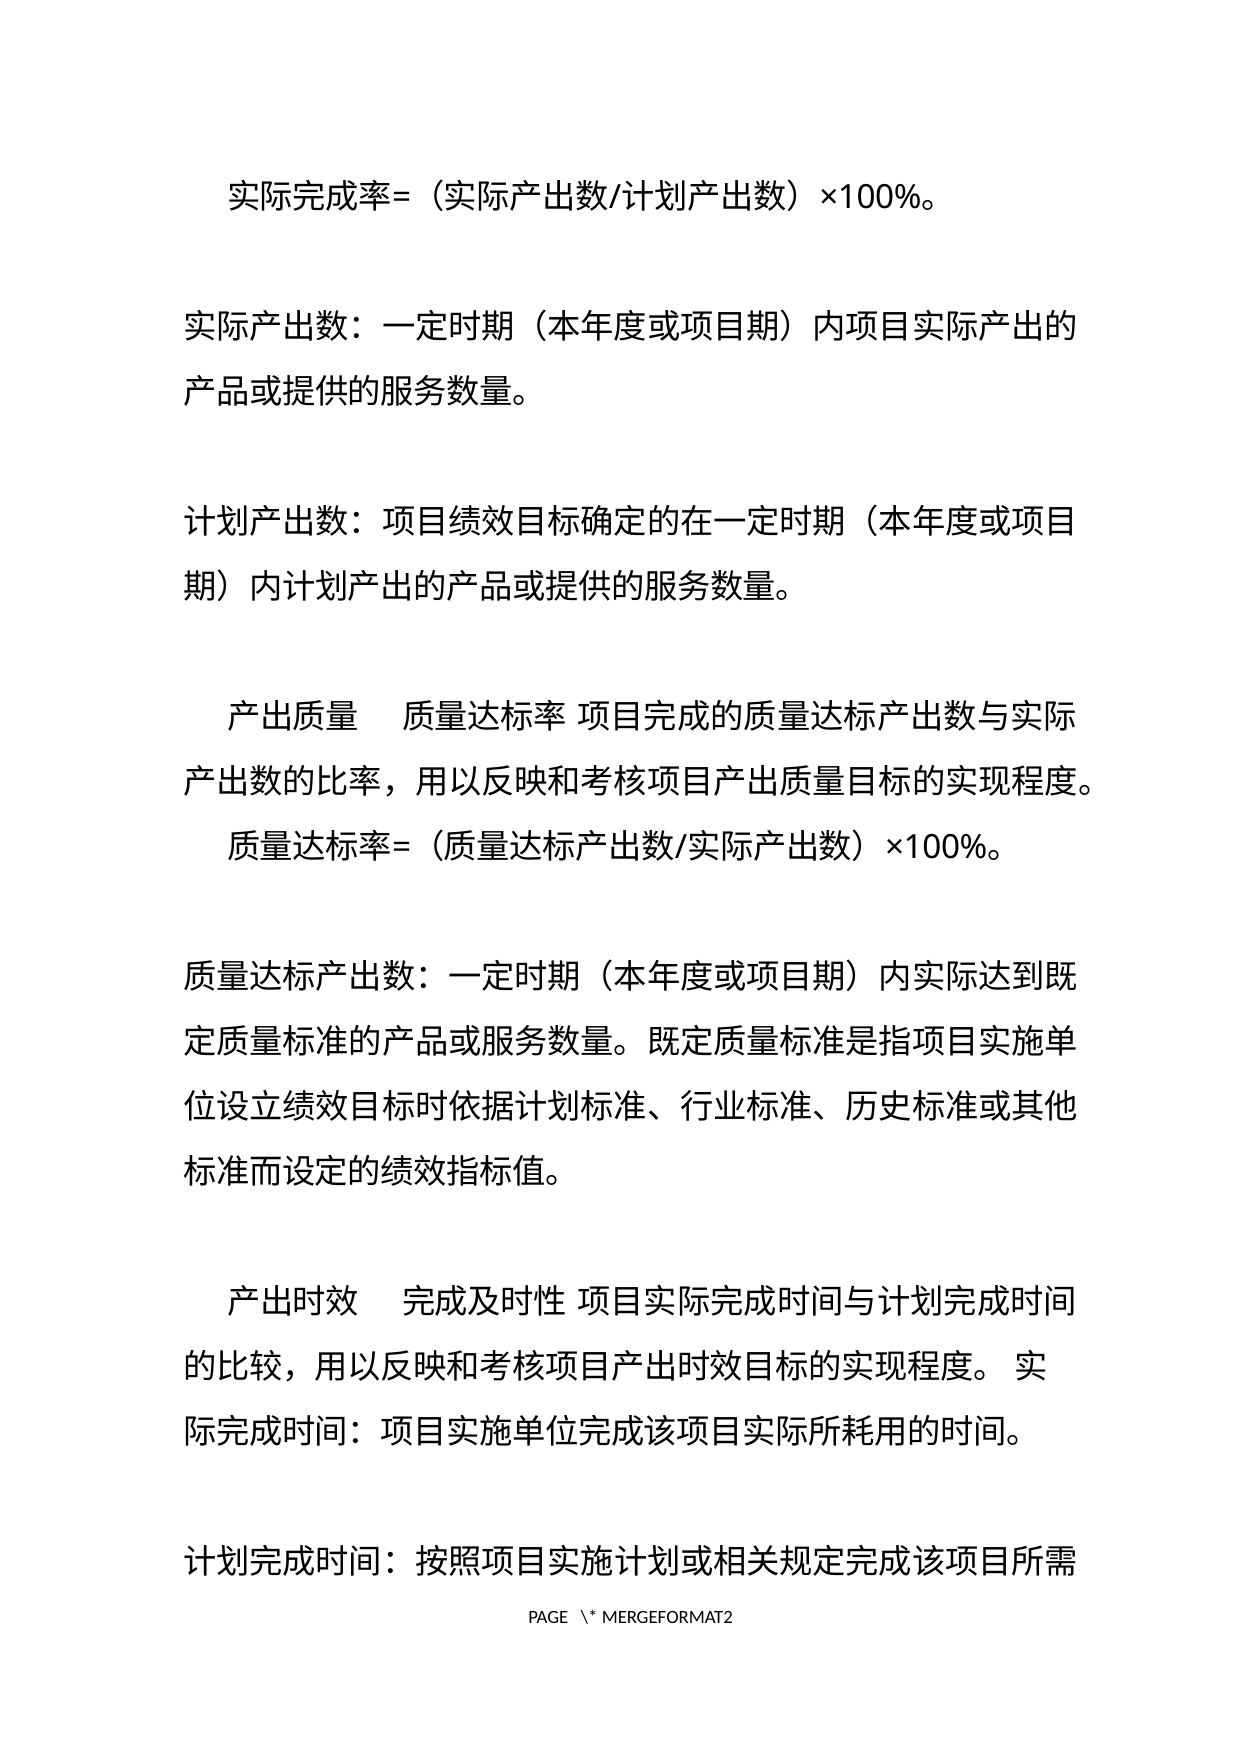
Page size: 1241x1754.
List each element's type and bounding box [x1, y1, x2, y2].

text [183, 162, 1078, 1592]
